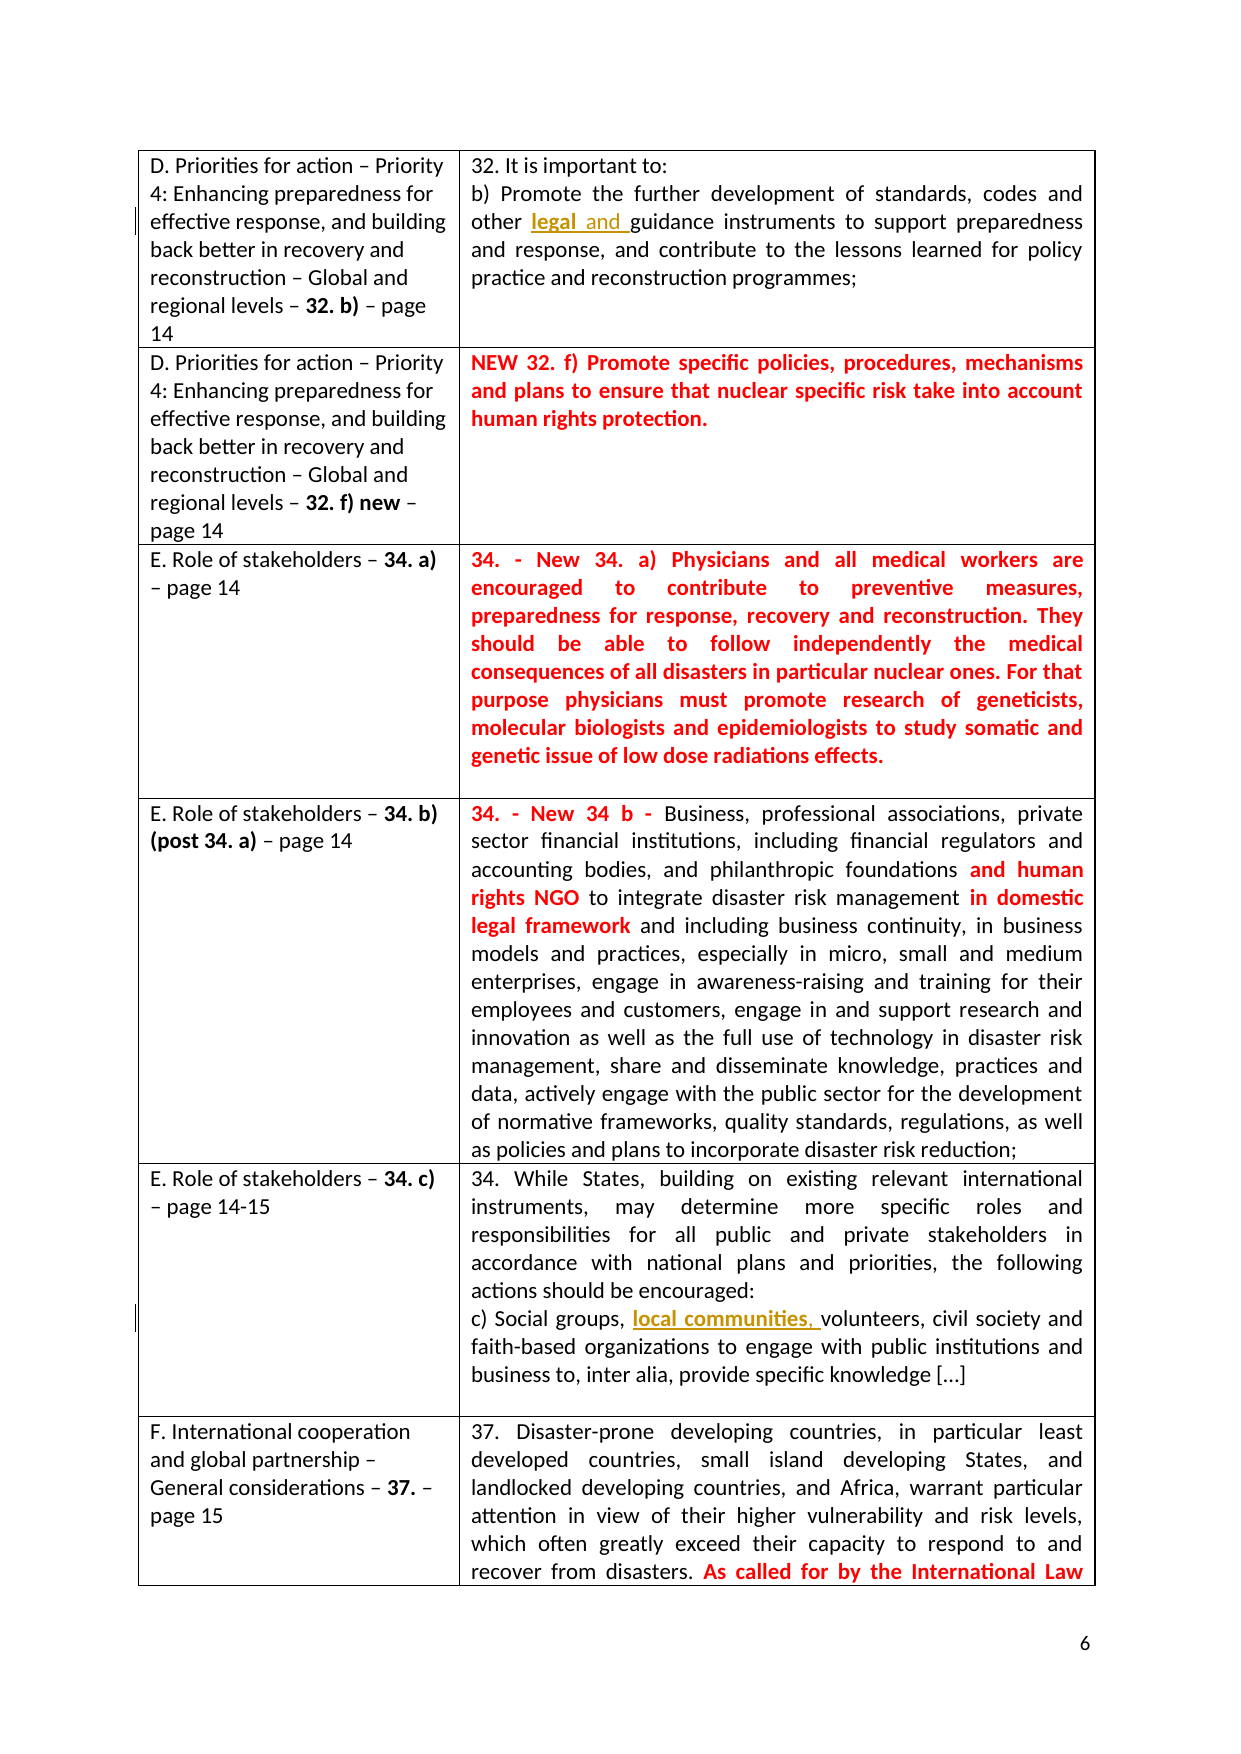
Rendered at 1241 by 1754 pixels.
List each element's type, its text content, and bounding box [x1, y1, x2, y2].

table_cell D. Priorities for action – Priority 4: Enhancing preparedness for effective response, and building back better in recovery and reconstruction – Global and regional levels – 32. b) – page 14 [139, 151, 459, 347]
table_cell 34. - New 34 b - Business, professional associations, private sector financial institutions, including financial regulators and accounting bodies, and philanthropic foundations and human rights NGO to integrate disaster risk management in domestic legal framework and including business continuity, in business models and practices, especially in micro, small and medium enterprises, engage in awareness-raising and training for their employees and customers, engage in and support research and innovation as well as the full use of technology in disaster risk management, share and disseminate knowledge, practices and data, actively engage with the public sector for the development of normative frameworks, quality standards, regulations, as well as policies and plans to incorporate disaster risk reduction; [460, 799, 1094, 1163]
table_cell NEW 32. f) Promote specific policies, procedures, mechanisms and plans to ensure that nuclear specific risk take into account human rights protection. [460, 348, 1094, 544]
table_cell 34. While States, building on existing relevant international instruments, may determine more specific roles and responsibilities for all public and private stakeholders in accordance with national plans and priorities, the following actions should be encouraged: c) Social groups, volunteers, civil society and faith-based organizations to engage with public institutions and business to, inter alia, provide specific knowledge […] [460, 1164, 1094, 1416]
table_cell E. Role of stakeholders – 34. c) – page 14-15 [139, 1164, 459, 1416]
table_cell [460, 1417, 1094, 1585]
table_cell 32. It is important to: b) Promote the further development of standards, codes and other guidance instruments to support preparedness and response, and contribute to the lessons learned for policy practice and reconstruction programmes; [460, 151, 1094, 347]
table_cell D. Priorities for action – Priority 4: Enhancing preparedness for effective response, and building back better in recovery and reconstruction – Global and regional levels – 32. f) new – page 14 [139, 348, 459, 544]
table_cell 34. - New 34. a) Physicians and all medical workers are encouraged to contribute to preventive measures, preparedness for response, recovery and reconstruction. They should be able to follow independently the medical consequences of all disasters in particular nuclear ones. For that purpose physicians must promote research of geneticists, molecular biologists and epidemiologists to study somatic and genetic issue of low dose radiations effects. [460, 545, 1094, 798]
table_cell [139, 1417, 459, 1585]
table_cell E. Role of stakeholders – 34. b) (post 34. a) – page 14 [139, 799, 459, 1163]
table_cell E. Role of stakeholders – 34. a) – page 14 [139, 545, 459, 798]
